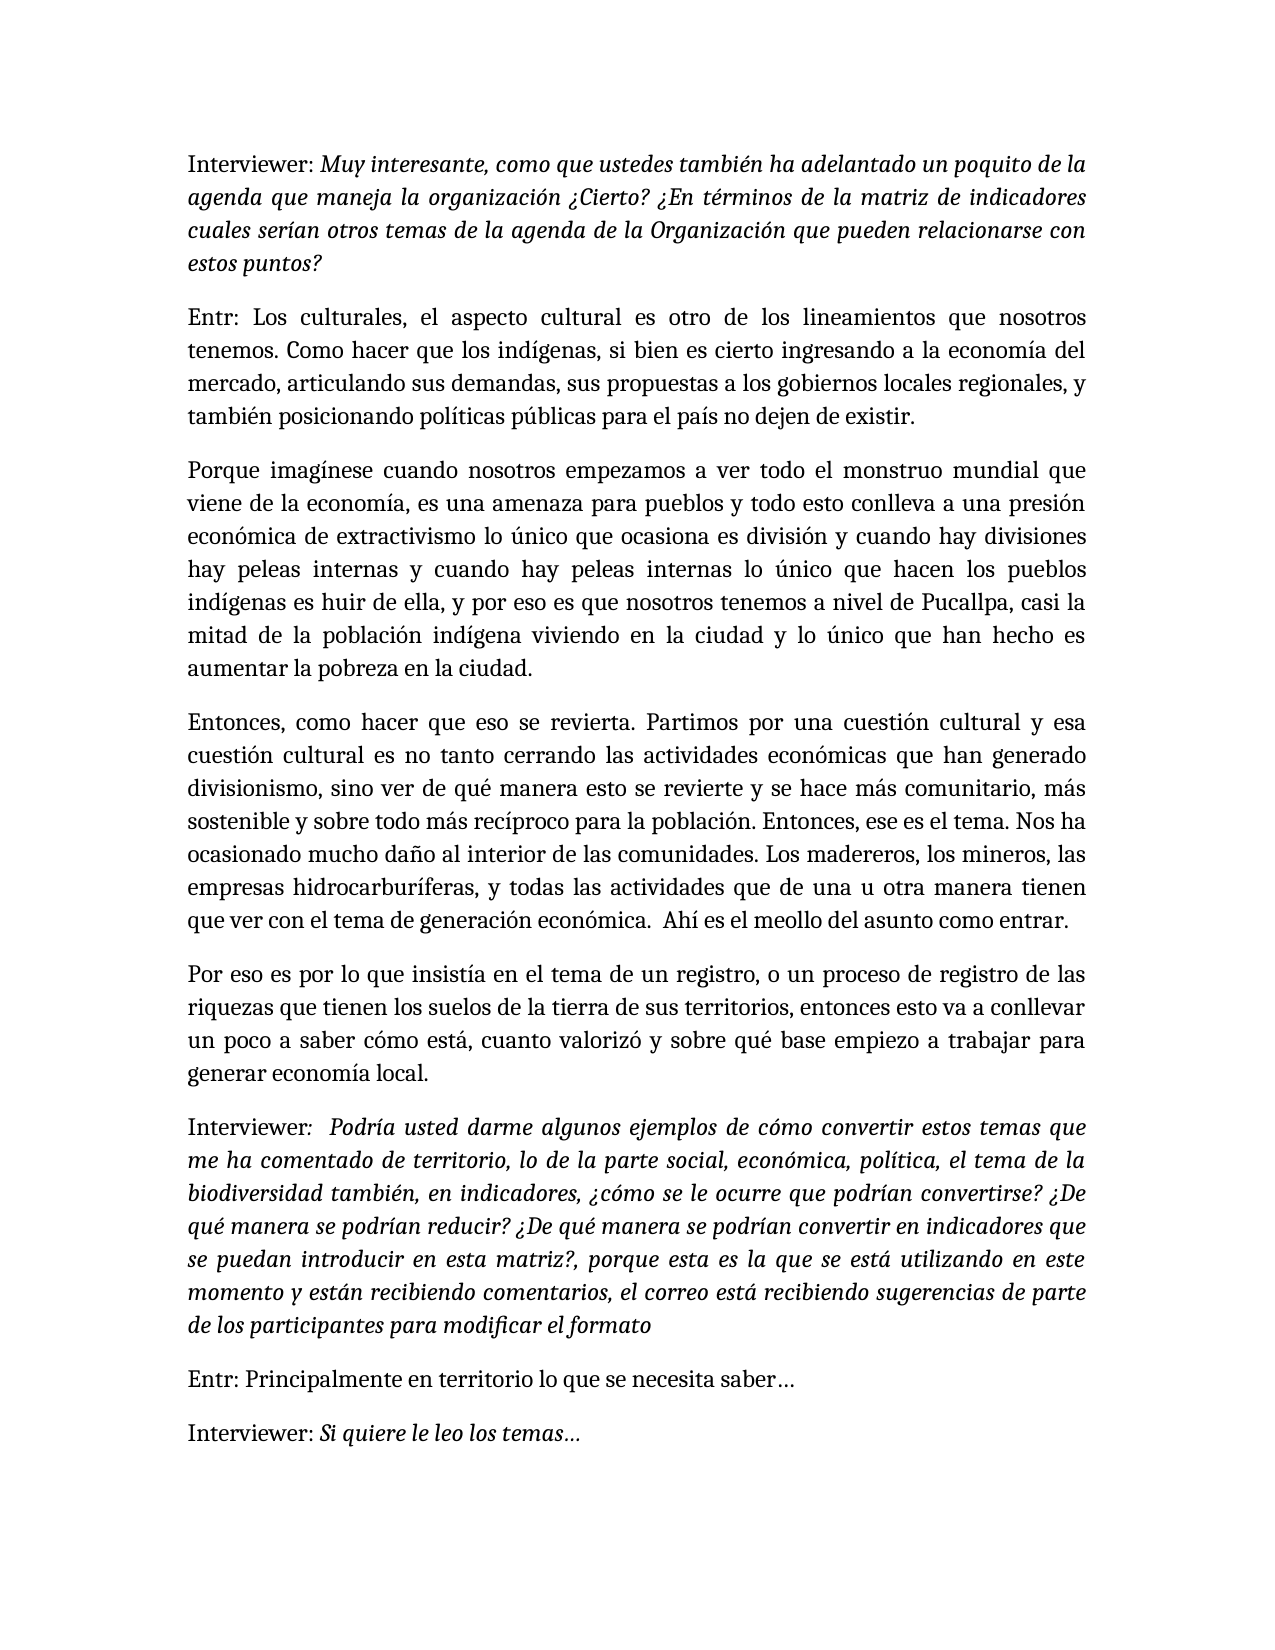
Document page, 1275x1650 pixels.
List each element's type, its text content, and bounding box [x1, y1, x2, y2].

text Entr: Principalmente en territorio lo que se necesita saber… [187, 1365, 1087, 1393]
text Interviewer: Si quiere le leo los temas… [187, 1418, 1087, 1447]
text Interviewer: Muy interesante, como que ustedes también ha adelantado un poquito de la agenda que maneja la organización ¿Cierto? ¿En términos de la matriz de indicadores cuales serían otros temas de la agenda de la Organización que pueden relacionarse con estos puntos? [187, 150, 1087, 278]
text Por eso es por lo que insistía en el tema de un registro, o un proceso de registro de las riquezas que tienen los suelos de la tierra de sus territorios, entonces esto va a conllevar un poco a saber cómo está, cuanto valorizó y sobre qué base empiezo a trabajar para generar economía local. [187, 960, 1087, 1088]
text Entonces, como hacer que eso se revierta. Partimos por una cuestión cultural y esa cuestión cultural es no tanto cerrando las actividades económicas que han generado divisionismo, sino ver de qué manera esto se revierte y se hace más comunitario, más sostenible y sobre todo más recíproco para la población. Entonces, ese es el tema. Nos ha ocasionado mucho daño al interior de las comunidades. Los madereros, los mineros, las empresas hidrocarburíferas, y todas las actividades que de una u otra manera tienen que ver con el tema de generación económica. Ahí es el meollo del asunto como entrar. [187, 708, 1087, 935]
text Porque imagínese cuando nosotros empezamos a ver todo el monstruo mundial que viene de la economía, es una amenaza para pueblos y todo esto conlleva a una presión económica de extractivismo lo único que ocasiona es división y cuando hay divisiones hay peleas internas y cuando hay peleas internas lo único que hacen los pueblos indígenas es huir de ella, y por eso es que nosotros tenemos a nivel de Pucallpa, casi la mitad de la población indígena viviendo en la ciudad y lo único que han hecho es aumentar la pobreza en la ciudad. [187, 456, 1087, 683]
text Interviewer: Podría usted darme algunos ejemplos de cómo convertir estos temas que me ha comentado de territorio, lo de la parte social, económica, política, el tema de la biodiversidad también, en indicadores, ¿cómo se le ocurre que podrían convertirse? ¿De qué manera se podrían reducir? ¿De qué manera se podrían convertir en indicadores que se puedan introducir en esta matriz?, porque esta es la que se está utilizando en este momento y están recibiendo comentarios, el correo está recibiendo sugerencias de parte de los participantes para modificar el formato [187, 1113, 1087, 1339]
text Entr: Los culturales, el aspecto cultural es otro de los lineamientos que nosotros tenemos. Como hacer que los indígenas, si bien es cierto ingresando a la economía del mercado, articulando sus demandas, sus propuestas a los gobiernos locales regionales, y también posicionando políticas públicas para el país no dejen de existir. [187, 303, 1087, 431]
